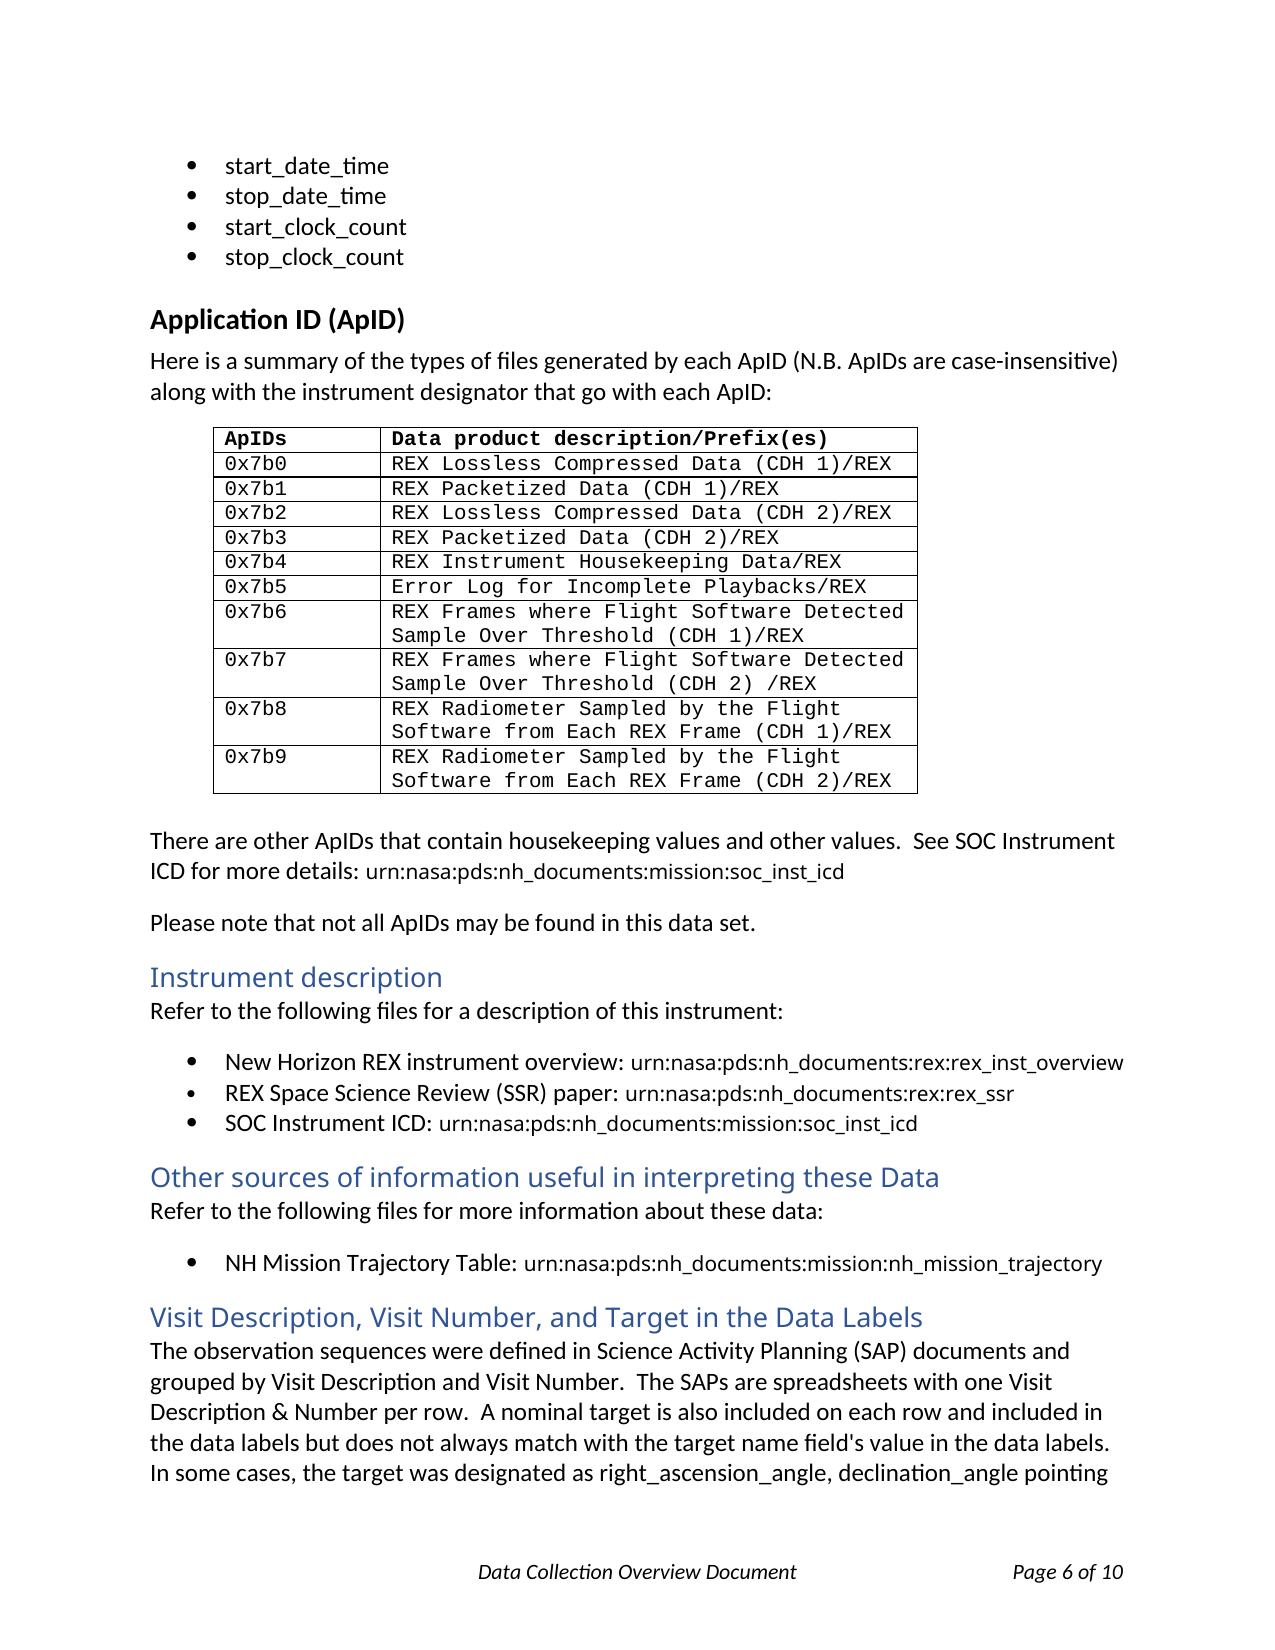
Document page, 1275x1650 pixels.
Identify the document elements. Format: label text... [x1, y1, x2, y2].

table_cell 0x7b7 [214, 649, 380, 697]
table_cell REX Frames where Flight Software Detected Sample Over Threshold (CDH 2) /REX [381, 649, 917, 697]
text Please note that not all ApIDs may be found in this data set. [150, 907, 1125, 937]
list REX Space Science Review (SSR) paper: urn:nasa:pds:nh_documents:rex:rex_ssr [187, 1077, 1125, 1107]
list New Horizon REX instrument overview: urn:nasa:pds:nh_documents:rex:rex_inst_overview [187, 1046, 1125, 1077]
table_cell 0x7b3 [214, 527, 380, 551]
table_cell 0x7b8 [214, 698, 380, 745]
table_header ApIDs [214, 428, 380, 452]
text Refer to the following files for a description of this instrument: [150, 995, 1125, 1025]
table_cell REX Lossless Compressed Data (CDH 1)/REX [381, 453, 917, 476]
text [150, 1335, 1125, 1488]
table_cell REX Instrument Housekeeping Data/REX [381, 552, 917, 575]
list start_date_time [187, 150, 1125, 181]
text Refer to the following files for more information about these data: [150, 1196, 1125, 1226]
text There are other ApIDs that contain housekeeping values and other values. See SOC Instrument ICD for more details: urn:nasa:pds:nh_documents:mission:soc_inst_icd [150, 794, 1125, 886]
text Here is a summary of the types of files generated by each ApID (N.B. ApIDs are case-insensitive) along with the instrument designator that go with each ApID: [150, 345, 1125, 406]
list SOC Instrument ICD: urn:nasa:pds:nh_documents:mission:soc_inst_icd [187, 1107, 1125, 1138]
table_cell REX Radiometer Sampled by the Flight Software from Each REX Frame (CDH 2)/REX [381, 746, 917, 793]
table_cell 0x7b2 [214, 502, 380, 526]
table_cell 0x7b9 [214, 746, 380, 793]
table_cell 0x7b1 [214, 478, 380, 501]
list NH Mission Trajectory Table: urn:nasa:pds:nh_documents:mission:nh_mission_trajectory [187, 1247, 1125, 1277]
table_cell REX Packetized Data (CDH 2)/REX [381, 527, 917, 551]
table_cell 0x7b4 [214, 552, 380, 575]
table_cell REX Frames where Flight Software Detected Sample Over Threshold (CDH 1)/REX [381, 601, 917, 648]
table_cell 0x7b6 [214, 601, 380, 648]
subtitle Other sources of information useful in interpreting these Data [150, 1159, 1125, 1196]
table_cell REX Packetized Data (CDH 1)/REX [381, 478, 917, 501]
subtitle Visit Description, Visit Number, and Target in the Data Labels [150, 1298, 1125, 1335]
list stop_clock_count [187, 242, 1125, 272]
subtitle Instrument description [150, 958, 1125, 995]
list stop_date_time [187, 181, 1125, 211]
table_cell 0x7b5 [214, 576, 380, 600]
table_cell 0x7b0 [214, 453, 380, 476]
table_cell REX Lossless Compressed Data (CDH 2)/REX [381, 502, 917, 526]
table_cell REX Radiometer Sampled by the Flight Software from Each REX Frame (CDH 1)/REX [381, 698, 917, 745]
table_cell Error Log for Incomplete Playbacks/REX [381, 576, 917, 600]
list start_clock_count [187, 211, 1125, 242]
subtitle Application ID (ApID) [150, 301, 1125, 337]
table_header Data product description/Prefix(es) [381, 428, 917, 452]
